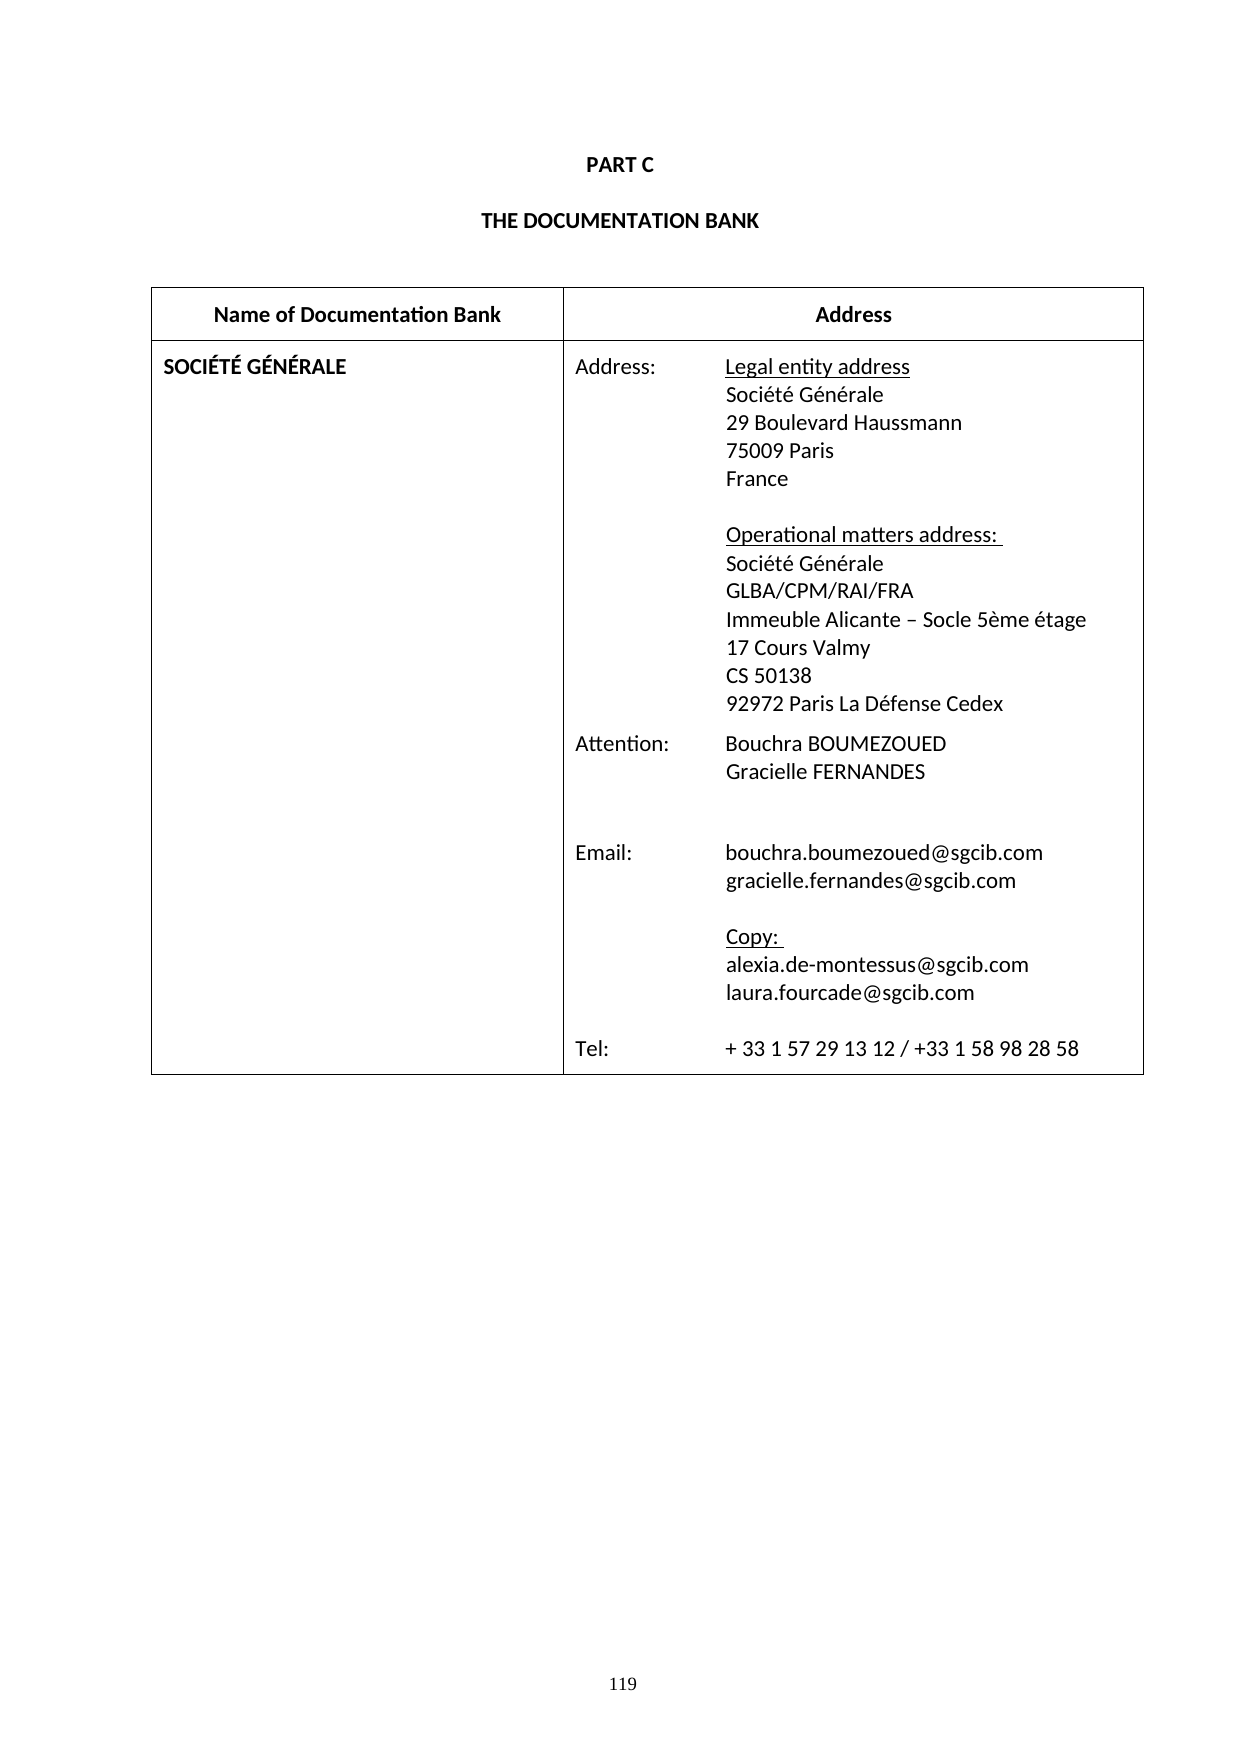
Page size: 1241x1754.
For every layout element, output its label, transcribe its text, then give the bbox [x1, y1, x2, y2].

table_header Address [564, 288, 1143, 340]
table_header Name of Documentation Bank [152, 288, 563, 340]
text The Documentation Bank [150, 150, 1090, 234]
table_cell SOCIÉTÉ GÉNÉRALE [152, 341, 563, 1074]
